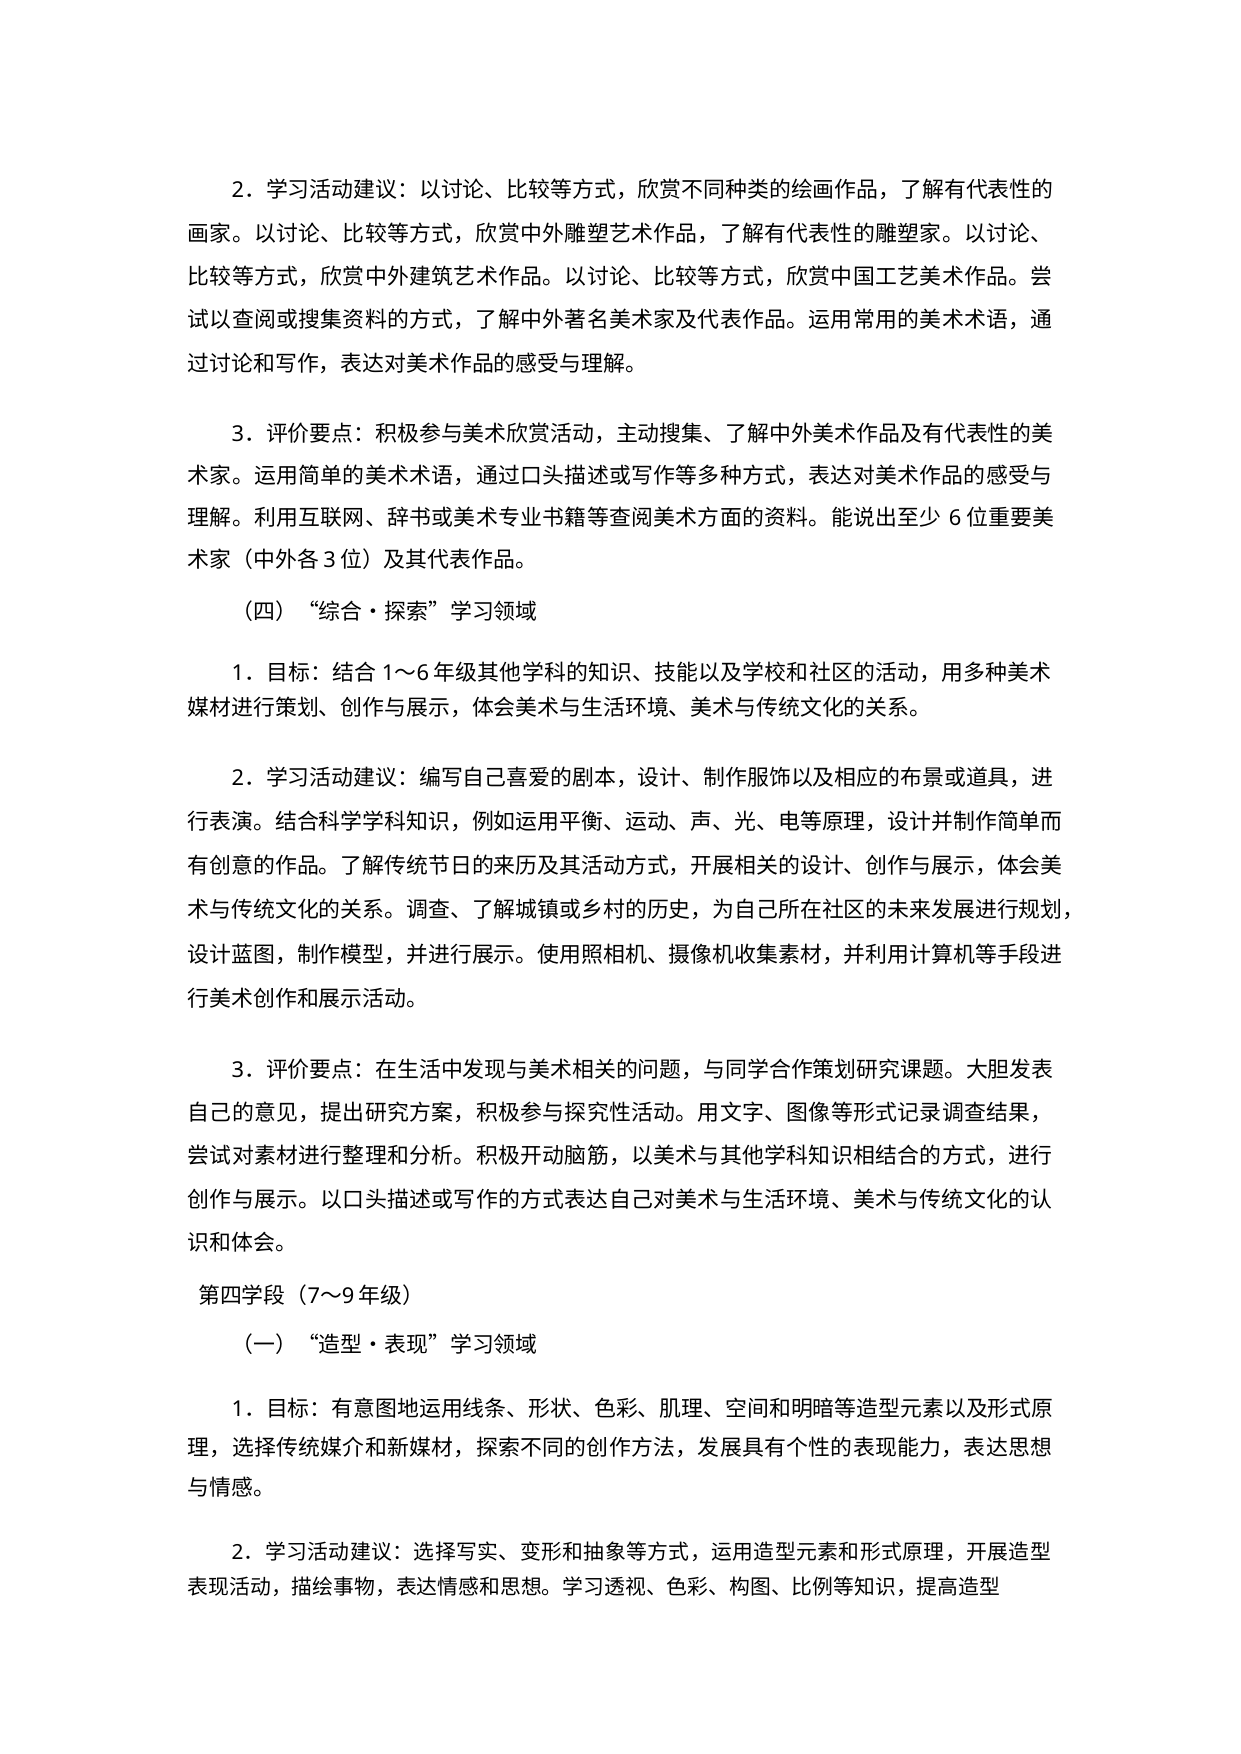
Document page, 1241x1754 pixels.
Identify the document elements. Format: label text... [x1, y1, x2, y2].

text （四）“综合•探索”学习领域 [231, 599, 1090, 624]
text （一）“造型•表现”学习领域 [231, 1332, 1090, 1357]
text 2．学习活动建议：编写自己喜爱的剧本，设计、制作服饰以及相应的布景或道具，进行表演。结合科学学科知识，例如运用平衡、运动、声、光、电等原理，设计并制作简单而有创意的作品。了解传统节日的来历及其活动方式，开展相关的设计、创作与展示，体会美术与传统文化的关系。调查、了解城镇或乡村的历史，为自己所在社区的未来发展进行规划，设计蓝图，制作模型，并进行展示。使用照相机、摄像机收集素材，并利用计算机等手段进行美术创作和展示活动。 [187, 749, 1065, 1015]
text 1．目标：有意图地运用线条、形状、色彩、肌理、空间和明暗等造型元素以及形式原理，选择传统媒介和新媒材，探索不同的创作方法，发展具有个性的表现能力，表达思想与情感。 [187, 1384, 1054, 1504]
text 3．评价要点：积极参与美术欣赏活动，主动搜集、了解中外美术作品及有代表性的美术家。运用简单的美术术语，通过口头描述或写作等多种方式，表达对美术作品的感受与理解。利用互联网、辞书或美术专业书籍等查阅美术方面的资料。能说出至少6位重要美术家（中外各3位）及其代表作品。 [187, 407, 1054, 576]
text 1．目标：结合1～6年级其他学科的知识、技能以及学校和社区的活动，用多种美术媒材进行策划、创作与展示，体会美术与生活环境、美术与传统文化的关系。 [187, 652, 1054, 722]
text 2．学习活动建议：选择写实、变形和抽象等方式，运用造型元素和形式原理，开展造型表现活动，描绘事物，表达情感和思想。学习透视、色彩、构图、比例等知识，提高造型 [187, 1531, 1054, 1601]
text 2．学习活动建议：以讨论、比较等方式，欣赏不同种类的绘画作品，了解有代表性的画家。以讨论、比较等方式，欣赏中外雕塑艺术作品，了解有代表性的雕塑家。以讨论、比较等方式，欣赏中外建筑艺术作品。以讨论、比较等方式，欣赏中国工艺美术作品。尝试以查阅或搜集资料的方式，了解中外著名美术家及代表作品。运用常用的美术术语，通过讨论和写作，表达对美术作品的感受与理解。 [187, 163, 1054, 380]
text 第四学段（7～9年级） [198, 1283, 1090, 1308]
text 3．评价要点：在生活中发现与美术相关的问题，与同学合作策划研究课题。大胆发表自己的意见，提出研究方案，积极参与探究性活动。用文字、图像等形式记录调查结果，尝试对素材进行整理和分析。积极开动脑筋，以美术与其他学科知识相结合的方式，进行创作与展示。以口头描述或写作的方式表达自己对美术与生活环境、美术与传统文化的认识和体会。 [187, 1043, 1054, 1259]
